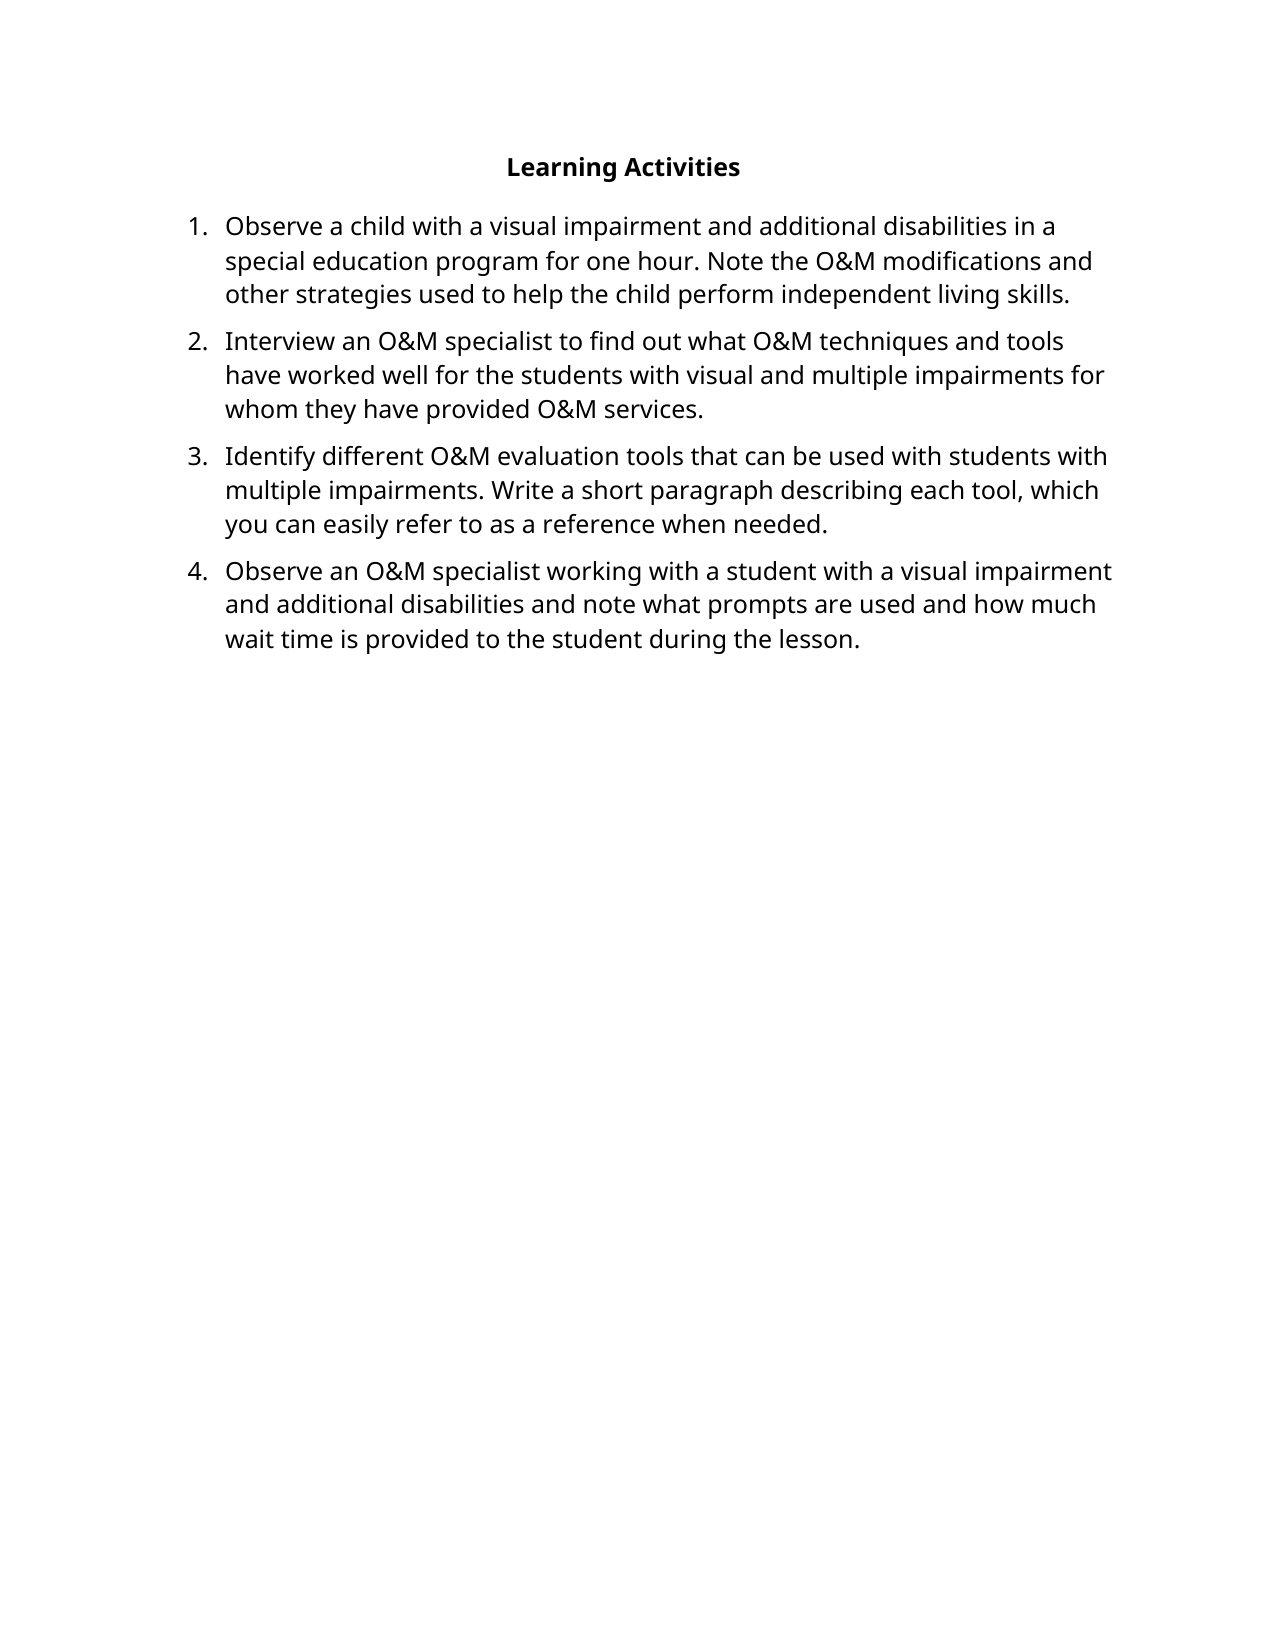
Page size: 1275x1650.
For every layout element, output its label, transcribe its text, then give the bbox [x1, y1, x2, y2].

list Observe an O&M specialist working with a student with a visual impairment and additional disabilities and note what prompts are used and how much wait time is provided to the student during the lesson. [187, 553, 1125, 655]
list Interview an O&M specialist to find out what O&M techniques and tools have worked well for the students with visual and multiple impairments for whom they have provided O&M services. [187, 324, 1125, 426]
subtitle Learning Activities [121, 150, 1125, 184]
list Observe a child with a visual impairment and additional disabilities in a special education program for one hour. Note the O&M modifications and other strategies used to help the child perform independent living skills. [187, 209, 1125, 311]
list Identify different O&M evaluation tools that can be used with students with multiple impairments. Write a short paragraph describing each tool, which you can easily refer to as a reference when needed. [187, 438, 1125, 541]
